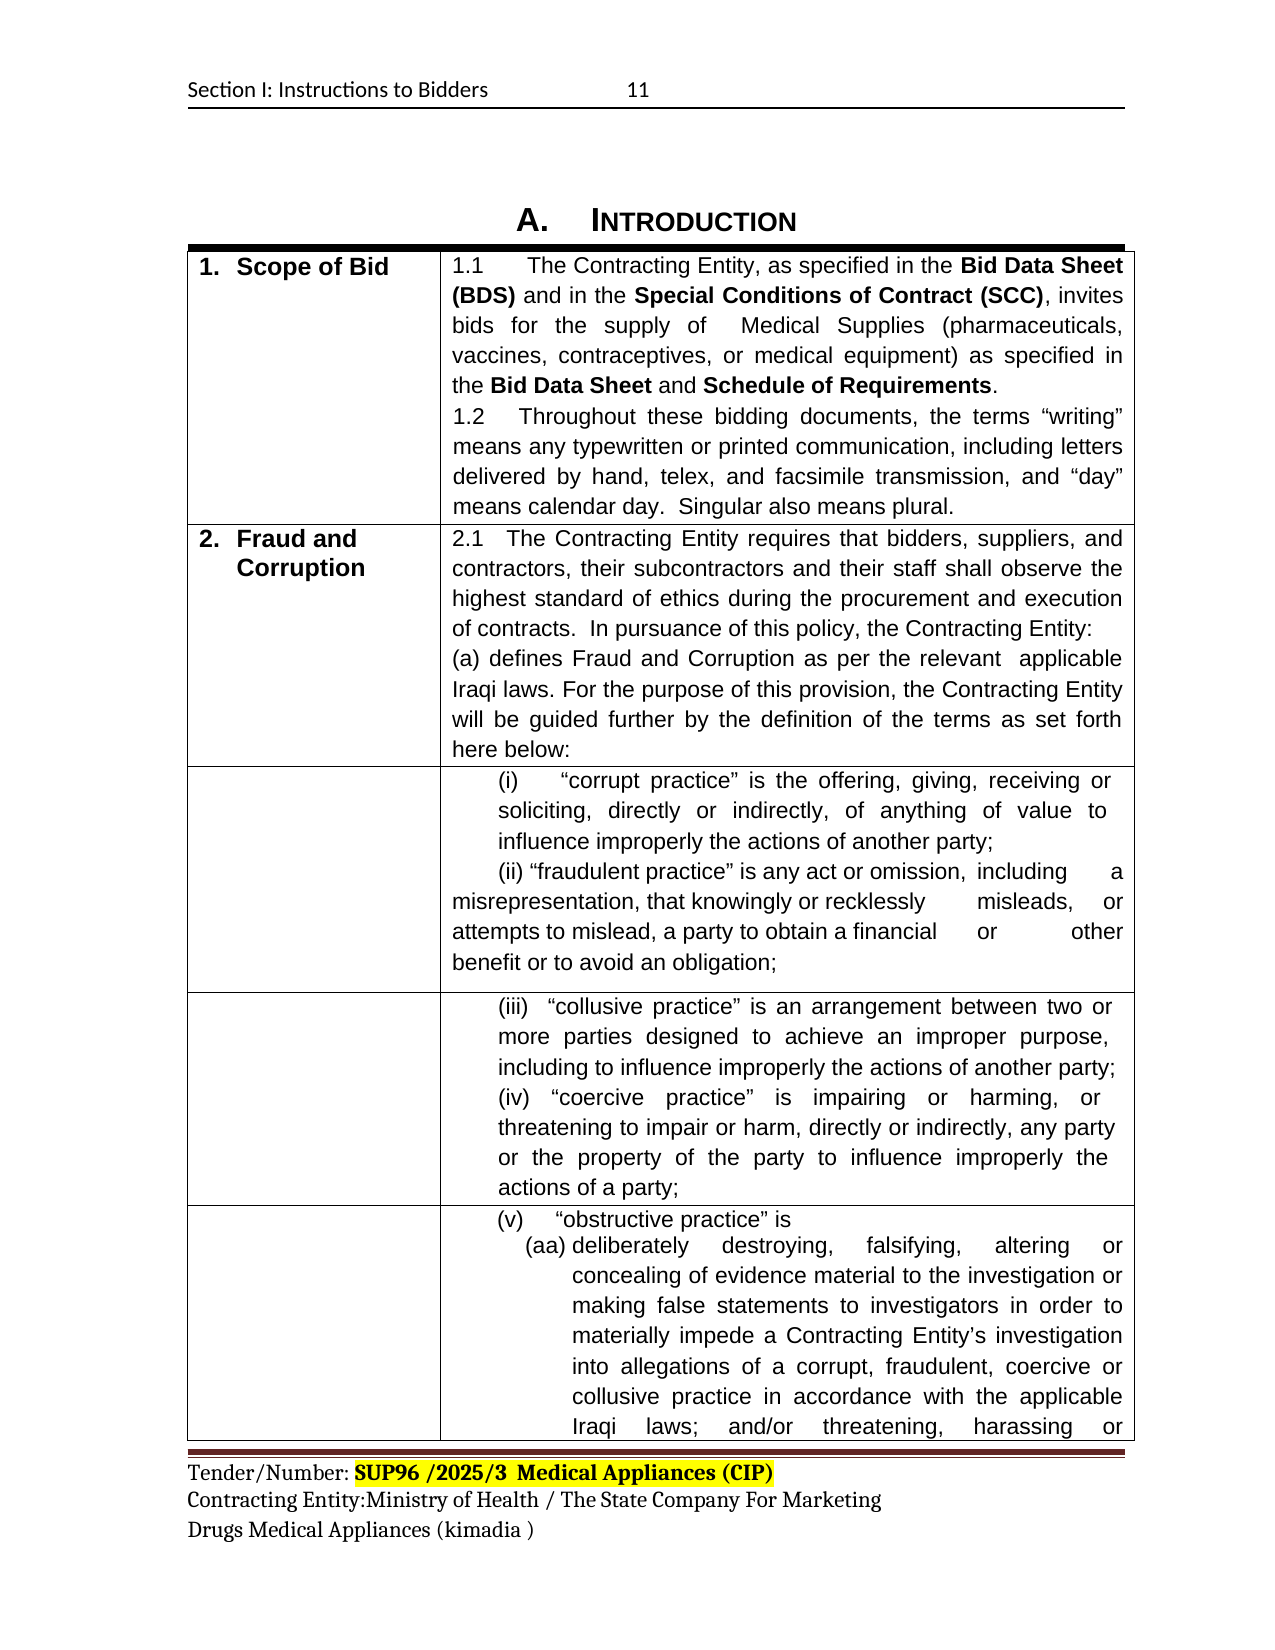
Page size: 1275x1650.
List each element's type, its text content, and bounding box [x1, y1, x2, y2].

table_header 1.1 The Contracting Entity, as specified in the Bid Data Sheet (BDS) and in the Special Conditions of Contract (SCC), invites bids for the supply of Medical Supplies (pharmaceuticals, vaccines, contraceptives, or medical equipment) as specified in the Bid Data Sheet and Schedule of Requirements. 1.2 Throughout these bidding documents, the terms “writing” means any typewritten or printed communication, including letters delivered by hand, telex, and facsimile transmission, and “day” means calendar day. Singular also means plural. [441, 252, 1134, 523]
table_cell 2.1 The Contracting Entity requires that bidders, suppliers, and contractors, their subcontractors and their staff shall observe the highest standard of ethics during the procurement and execution of contracts. In pursuance of this policy, the Contracting Entity: (a) defines Fraud and Corruption as per the relevant applicable Iraqi laws. For the purpose of this provision, the Contracting Entity will be guided further by the definition of the terms as set forth here below: [441, 525, 1134, 766]
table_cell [441, 1206, 1134, 1439]
table_cell 2. Fraud and Corruption [188, 525, 440, 766]
text A. Introduction [187, 199, 1125, 250]
table_cell (i) “corrupt practice” is the offering, giving, receiving or soliciting, directly or indirectly, of anything of value to influence improperly the actions of another party; (ii) “fraudulent practice” is any act or omission, including a misrepresentation, that knowingly or recklessly misleads, or attempts to mislead, a party to obtain a financial or other benefit or to avoid an obligation; [441, 767, 1134, 992]
table_cell [188, 993, 440, 1204]
table_header 1. Scope of Bid [188, 252, 440, 523]
table_cell [188, 767, 440, 992]
table_cell (iii) “collusive practice” is an arrangement between two or more parties designed to achieve an improper purpose, including to influence improperly the actions of another party; (iv) “coercive practice” is impairing or harming, or threatening to impair or harm, directly or indirectly, any party or the property of the party to influence improperly the actions of a party; [441, 993, 1134, 1204]
table_cell [188, 1206, 440, 1439]
